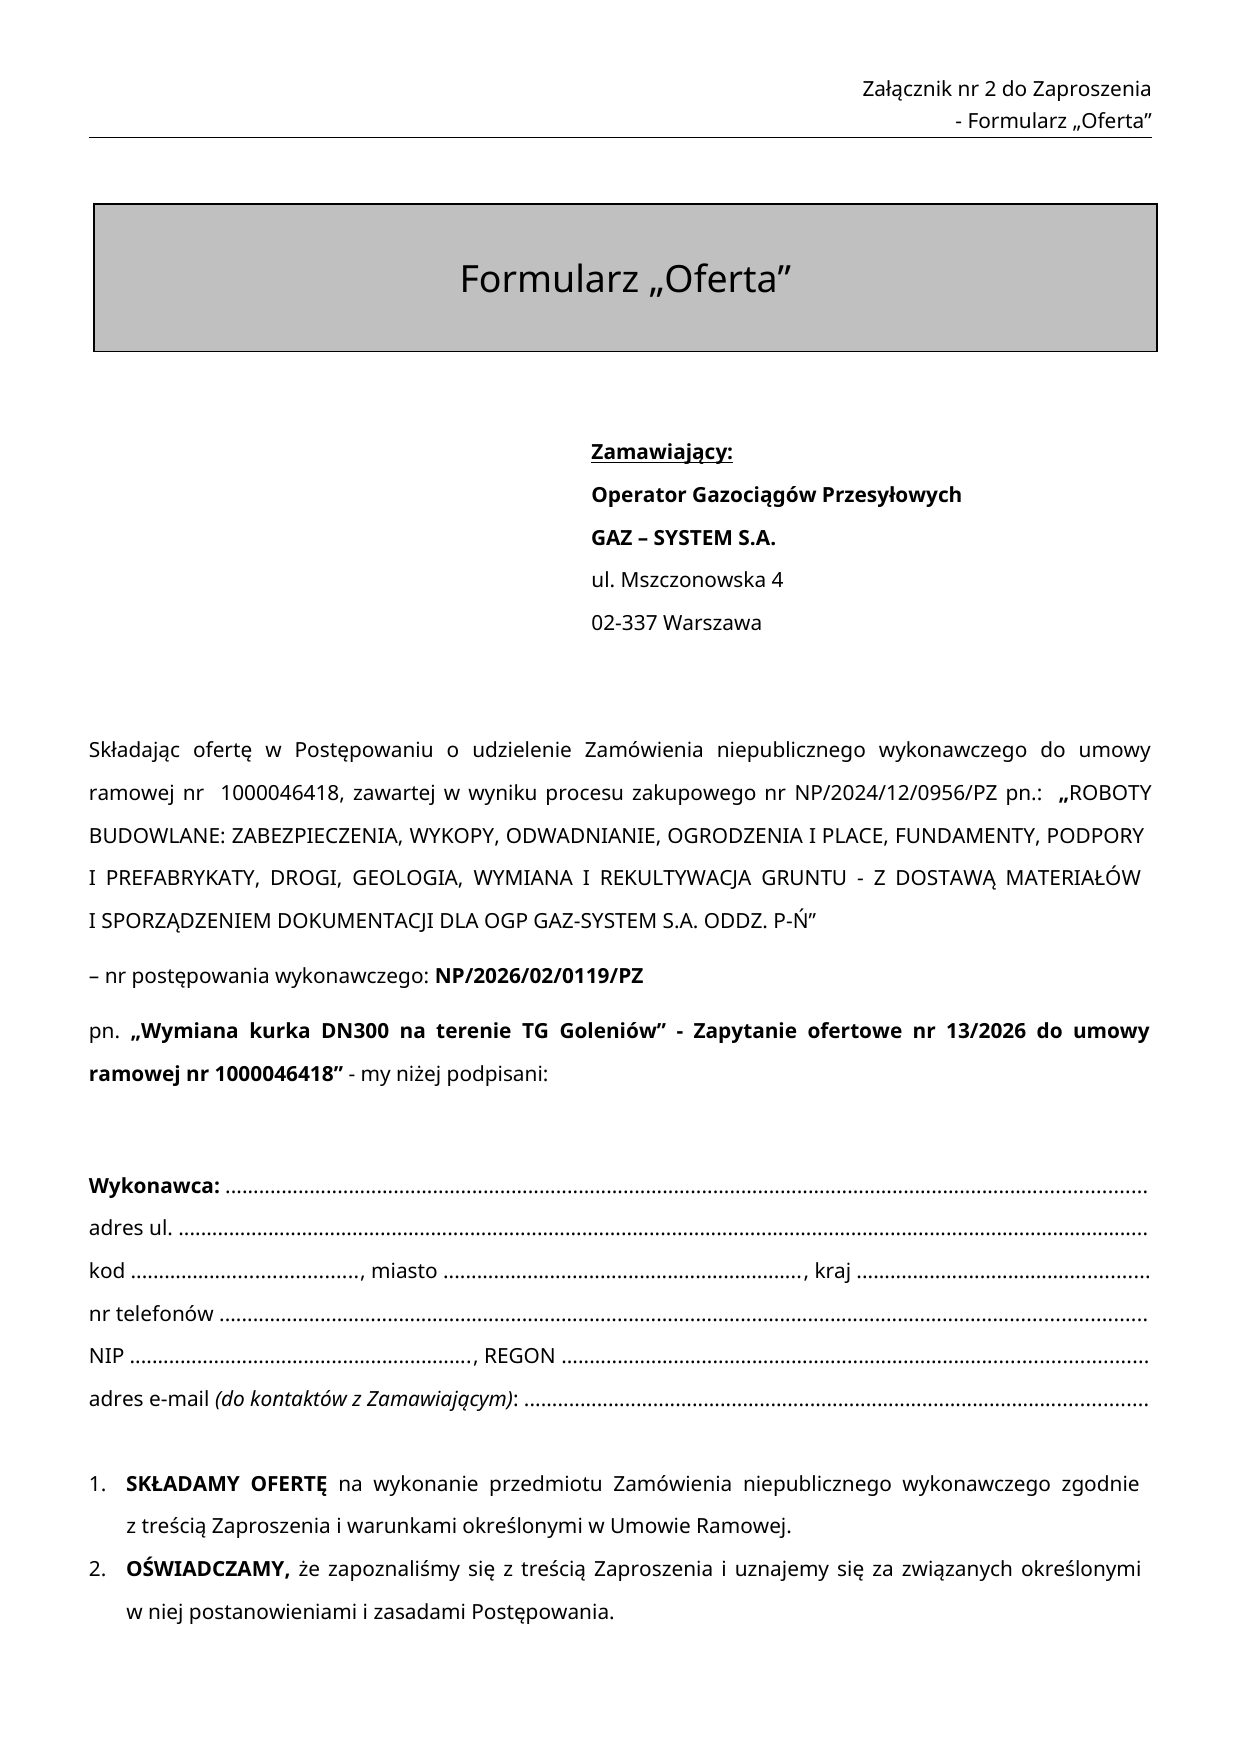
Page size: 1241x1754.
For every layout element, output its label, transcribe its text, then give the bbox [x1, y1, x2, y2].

text Zamawiający: [591, 437, 1152, 466]
list SKŁADAMY OFERTĘ na wykonanie przedmiotu Zamówienia niepublicznego wykonawczego zgodnie z treścią Zaproszenia i warunkami określonymi w Umowie Ramowej. [89, 1469, 1152, 1540]
text Składając ofertę w Postępowaniu o udzielenie Zamówienia niepublicznego wykonawczego do umowy ramowej nr 1000046418, zawartej w wyniku procesu zakupowego nr NP/2024/12/0956/PZ pn.: „ROBOTY BUDOWLANE: ZABEZPIECZENIA, WYKOPY, ODWADNIANIE, OGRODZENIA I PLACE, FUNDAMENTY, PODPORY I PREFABRYKATY, DROGI, GEOLOGIA, WYMIANA I REKULTYWACJA GRUNTU - Z DOSTAWĄ MATERIAŁÓW I SPORZĄDZENIEM DOKUMENTACJI DLA OGP GAZ-SYSTEM S.A. ODDZ. P-Ń” [89, 736, 1152, 934]
list Oświadczamy, że zapoznaliśmy się z treścią Zaproszenia i uznajemy się za związanych określonymi w niej postanowieniami i zasadami Postępowania. [89, 1554, 1152, 1625]
text Operator Gazociągów Przesyłowych GAZ – SYSTEM S.A. [591, 480, 1152, 551]
text Wykonawca: [89, 1171, 1152, 1199]
text adres ul. [89, 1213, 1152, 1242]
table_header Formularz „Oferta” [95, 205, 1156, 351]
text kod , miasto , kraj [89, 1256, 1152, 1284]
text nr telefonów [89, 1299, 1152, 1327]
text adres e-mail (do kontaktów z Zamawiającym): [89, 1384, 1152, 1412]
text ul. Mszczonowska 4 [591, 565, 1152, 594]
text – nr postępowania wykonawczego: NP/2026/02/0119/PZ [89, 961, 1152, 989]
text NIP , REGON [89, 1341, 1152, 1370]
text pn. „Wymiana kurka DN300 na terenie TG Goleniów” - Zapytanie ofertowe nr 13/2026 do umowy ramowej nr 1000046418” - my niżej podpisani: [89, 1016, 1152, 1087]
text 02-337 Warszawa [591, 608, 1152, 636]
